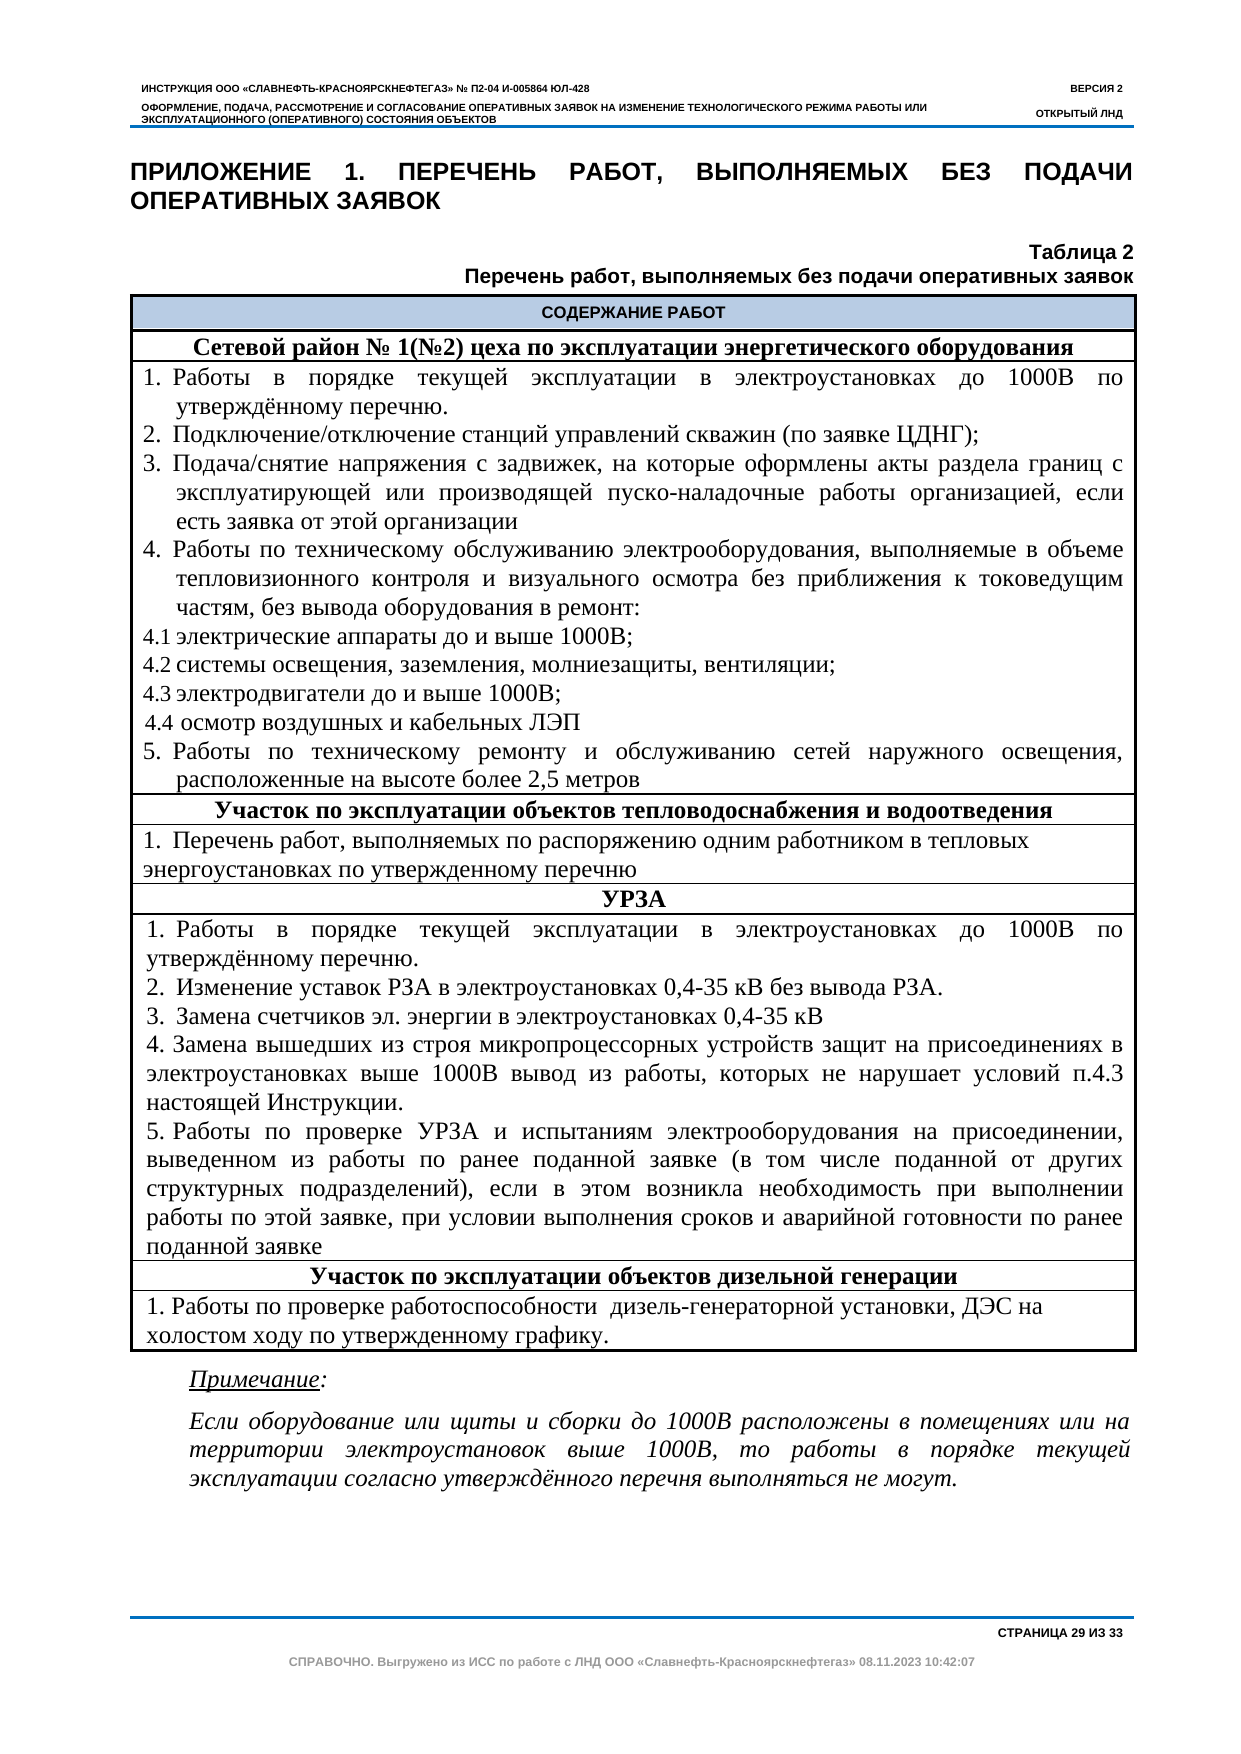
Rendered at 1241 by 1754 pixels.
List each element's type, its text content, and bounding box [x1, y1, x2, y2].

table_cell Работы в порядке текущей эксплуатации в электроустановках до 1000В по утверждённому перечню. Подключение/отключение станций управлений скважин (по заявке ЦДНГ); Подача/снятие напряжения с задвижек, на которые оформлены акты раздела границ с эксплуатирующей или производящей пуско-наладочные работы организацией, если есть заявка от этой организации Работы по техническому обслуживанию электрооборудования, выполняемые в объеме тепловизионного контроля и визуального осмотра без приближения к токоведущим частям, без вывода оборудования в ремонт: электрические аппараты до и выше 1000В; системы освещения, заземления, молниезащиты, вентиляции; электродвигатели до и выше 1000В; осмотр воздушных и кабельных ЛЭП Работы по техническому ремонту и обслуживанию сетей наружного освещения, расположенные на высоте более 2,5 метров [133, 362, 1134, 793]
table_header СОДЕРЖАНИЕ РАБОТ [133, 297, 1134, 328]
text ПРИЛОЖЕНИЕ 1. ПЕРЕЧЕНЬ РАБОТ, ВЫПОЛНЯЕМЫХ БЕЗ ПОДАЧИ ОПЕРАТИВНЫХ ЗАЯВОК [130, 157, 1134, 214]
table_cell Работы в порядке текущей эксплуатации в электроустановках до 1000В по утверждённому перечню. Изменение уставок РЗА в электроустановках 0,4-35 кВ без вывода РЗА. Замена счетчиков эл. энергии в электроустановках 0,4-35 кВ Замена вышедших из строя микропроцессорных устройств защит на присоединениях в электроустановках выше 1000В вывод из работы, которых не нарушает условий п.4.3 настоящей Инструкции. Работы по проверке УРЗА и испытаниям электрооборудования на присоединении, выведенном из работы по ранее поданной заявке (в том числе поданной от других структурных подразделений), если в этом возникла необходимость при выполнении работы по этой заявке, при условии выполнения сроков и аварийной готовности по ранее поданной заявке [133, 915, 1134, 1259]
text Примечание: [189, 1364, 1134, 1393]
table_cell 1. Работы по проверке работоспособности дизель-генераторной установки, ДЭС на холостом ходу по утвержденному графику. [133, 1291, 1134, 1349]
table_cell УРЗА [133, 884, 1134, 913]
table_cell 1. Перечень работ, выполняемых по распоряжению одним работником в тепловых энергоустановках по утвержденному перечню [133, 825, 1134, 883]
text Таблица 2 [130, 239, 1134, 263]
text Если оборудование или щиты и сборки до 1000В расположены в помещениях или на территории электроустановок выше 1000В, то работы в порядке текущей эксплуатации согласно утверждённого перечня выполняться не могут. [189, 1406, 1134, 1492]
table_cell Участок по эксплуатации объектов дизельной генерации [133, 1261, 1134, 1290]
table_cell Участок по эксплуатации объектов тепловодоснабжения и водоотведения [133, 795, 1134, 823]
text Перечень работ, выполняемых без подачи оперативных заявок [130, 263, 1134, 287]
table_cell Сетевой район № 1(№2) цеха по эксплуатации энергетического оборудования [133, 332, 1134, 360]
